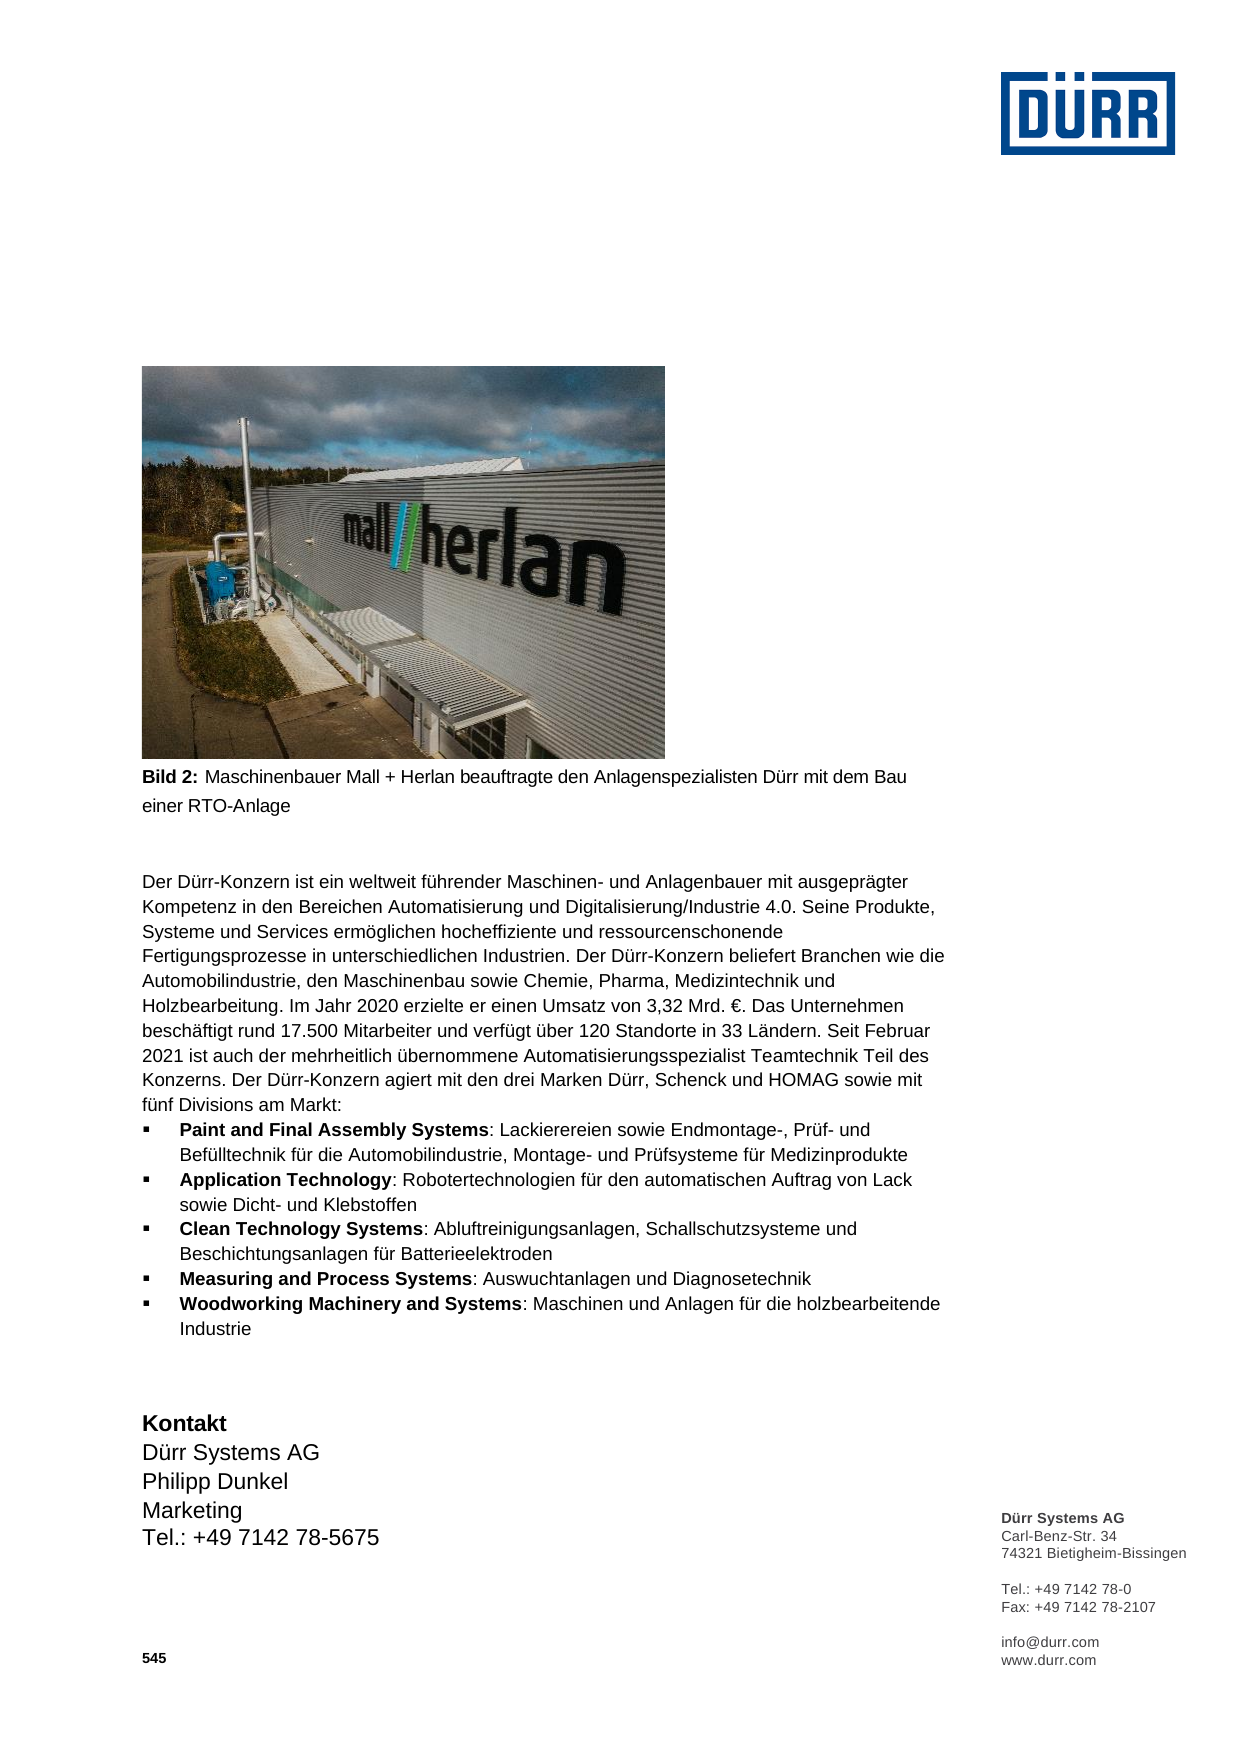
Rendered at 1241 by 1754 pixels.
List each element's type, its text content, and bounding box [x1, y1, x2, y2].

text Marketing [142, 1494, 951, 1524]
text Tel.: +49 7142 78-5675 [142, 1524, 921, 1550]
text Kontakt [142, 1407, 951, 1436]
text Philipp Dunkel [142, 1465, 951, 1494]
text Dürr Systems AG [142, 1436, 951, 1465]
picture [1001, 72, 1175, 155]
text Clean Technology Systems: Abluftreinigungsanlagen, Schallschutzsysteme und Beschichtungsanlagen für Batterieelektroden [142, 1218, 951, 1264]
text Der Dürr-Konzern ist ein weltweit führender Maschinen- und Anlagenbauer mit ausgeprägter Kompetenz in den Bereichen Automatisierung und Digitalisierung/Industrie 4.0. Seine Produkte, Systeme und Services ermöglichen hocheffiziente und ressourcenschonende Fertigungsprozesse in unterschiedlichen Industrien. Der Dürr-Konzern beliefert Branchen wie die Automobilindustrie, den Maschinenbau sowie Chemie, Pharma, Medizintechnik und Holzbearbeitung. Im Jahr 2020 erzielte er einen Umsatz von 3,32 Mrd. €. Das Unternehmen beschäftigt rund 17.500 Mitarbeiter und verfügt über 120 Standorte in 33 Ländern. Seit Februar 2021 ist auch der mehrheitlich übernommene Automatisierungsspezialist Teamtechnik Teil des Konzerns. Der Dürr-Konzern agiert mit den drei Marken Dürr, Schenck und HOMAG sowie mit fünf Divisions am Markt: [142, 871, 951, 1116]
text Application Technology: Robotertechnologien für den automatischen Auftrag von Lack sowie Dicht- und Klebstoffen [142, 1168, 951, 1215]
picture [141, 366, 665, 759]
text Measuring and Process Systems: Auswuchtanlagen und Diagnosetechnik [142, 1268, 951, 1289]
text Bild 2: Maschinenbauer Mall + Herlan beauftragte den Anlagenspezialisten Dürr mit dem Bau einer RTO-Anlage [142, 758, 951, 817]
text Paint and Final Assembly Systems: Lackierereien sowie Endmontage-, Prüf- und Befülltechnik für die Automobilindustrie, Montage- und Prüfsysteme für Medizinprodukte [142, 1119, 951, 1165]
text Woodworking Machinery and Systems: Maschinen und Anlagen für die holzbearbeitende Industrie [142, 1293, 951, 1339]
